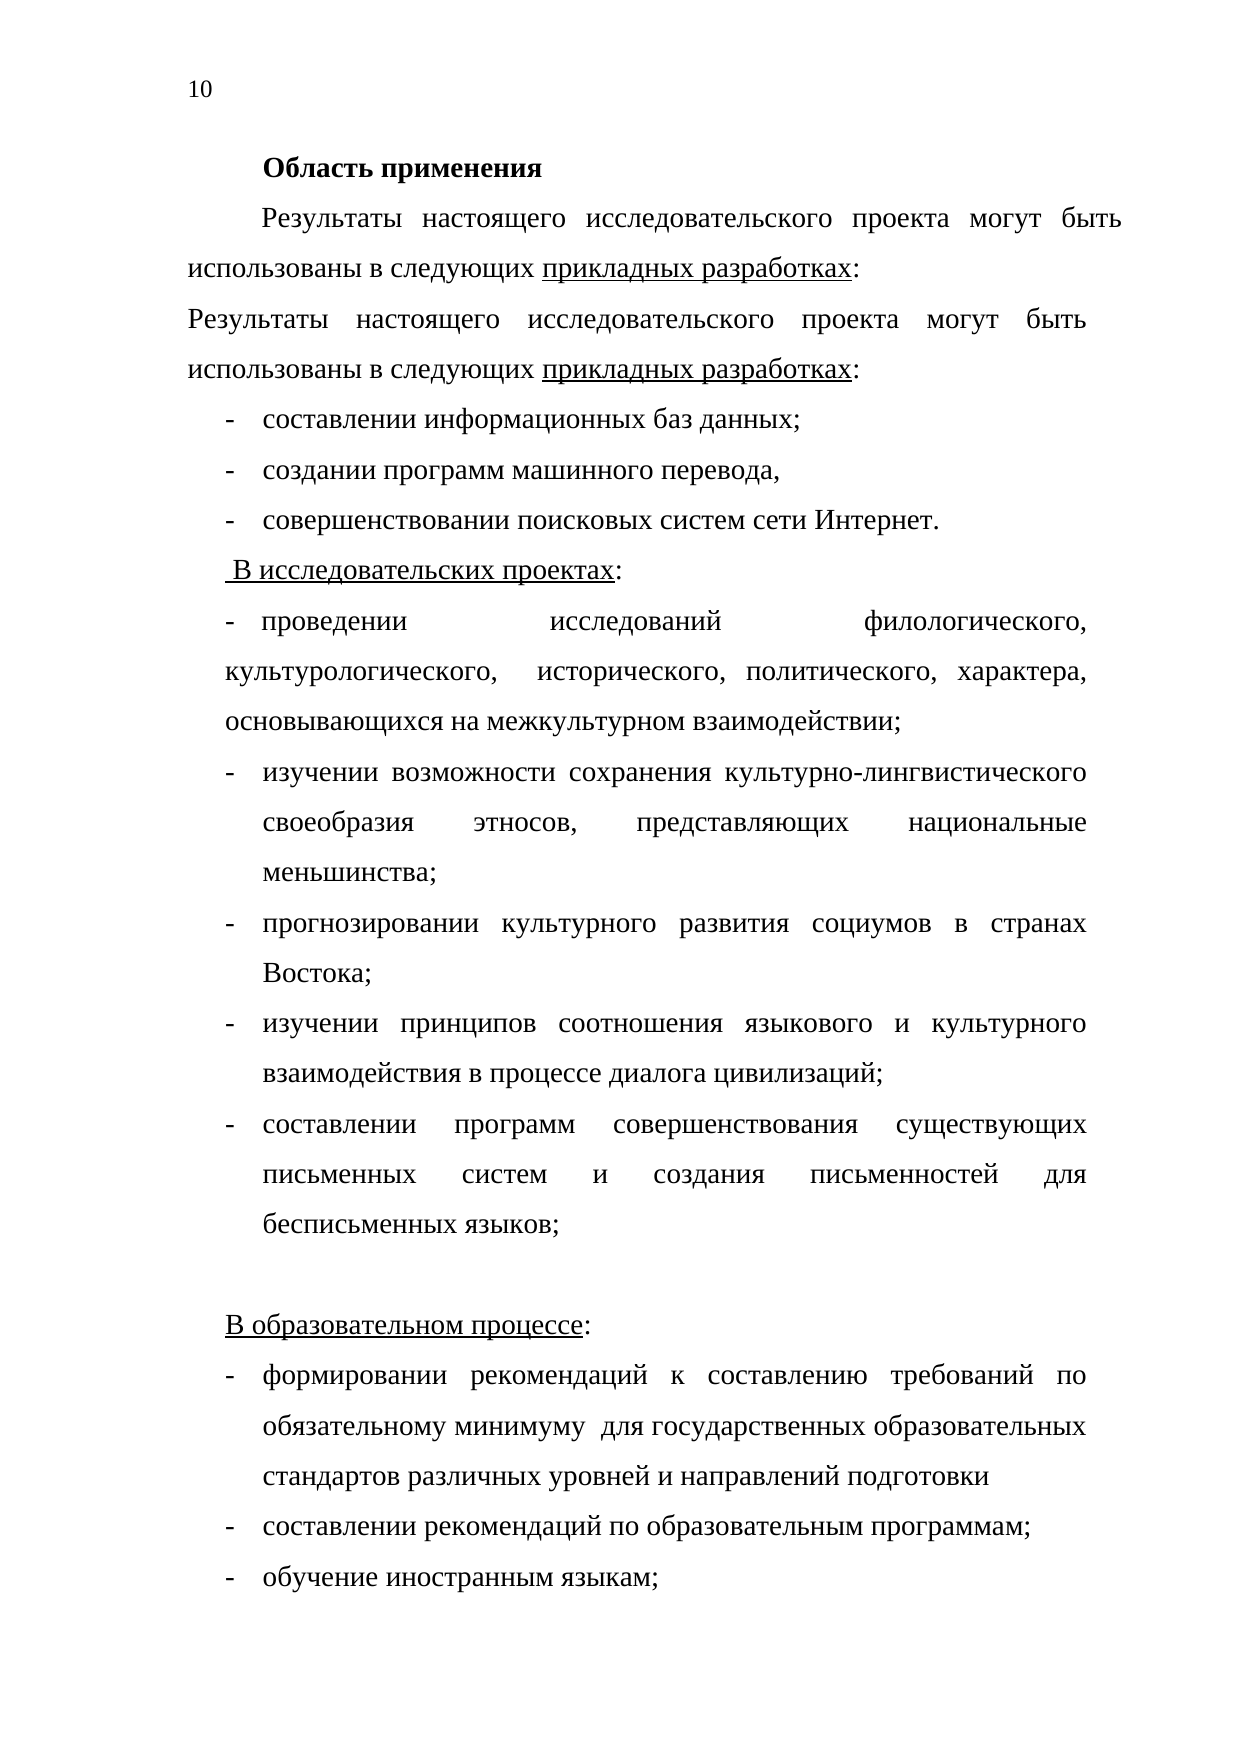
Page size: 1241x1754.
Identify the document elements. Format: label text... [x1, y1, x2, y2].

text Результаты настоящего исследовательского проекта могут быть использованы в следующих прикладных разработках: [187, 200, 1122, 284]
list составлении информационных баз данных; [225, 402, 1087, 435]
list прогнозировании культурного развития социумов в странах Востока; [225, 905, 1087, 988]
text В исследовательских проектах: [225, 552, 1087, 586]
text Результаты настоящего исследовательского проекта могут быть использованы в следующих прикладных разработках: [187, 301, 1087, 385]
text Область применения [187, 150, 1122, 183]
text В образовательном процессе: [225, 1307, 1087, 1341]
list создании программ машинного перевода, [225, 452, 1087, 485]
text - проведении исследований филологического, культурологического, исторического, политического, характера, основывающихся на межкультурном взаимодействии; [225, 603, 1087, 737]
list изучении принципов соотношения языкового и культурного взаимодействия в процессе диалога цивилизаций; [225, 1005, 1087, 1089]
list составлении программ совершенствования существующих письменных систем и создания письменностей для бесписьменных языков; [225, 1106, 1087, 1240]
list составлении рекомендаций по образовательным программам; [225, 1508, 1087, 1542]
list изучении возможности сохранения культурно-лингвистического своеобразия этносов, представляющих национальные меньшинства; [225, 754, 1087, 888]
list совершенствовании поисковых систем сети Интернет. [225, 502, 1087, 536]
list формировании рекомендаций к составлению требований по обязательному минимуму для государственных образовательных стандартов различных уровней и направлений подготовки [225, 1357, 1087, 1492]
list обучение иностранным языкам; [225, 1559, 1087, 1592]
